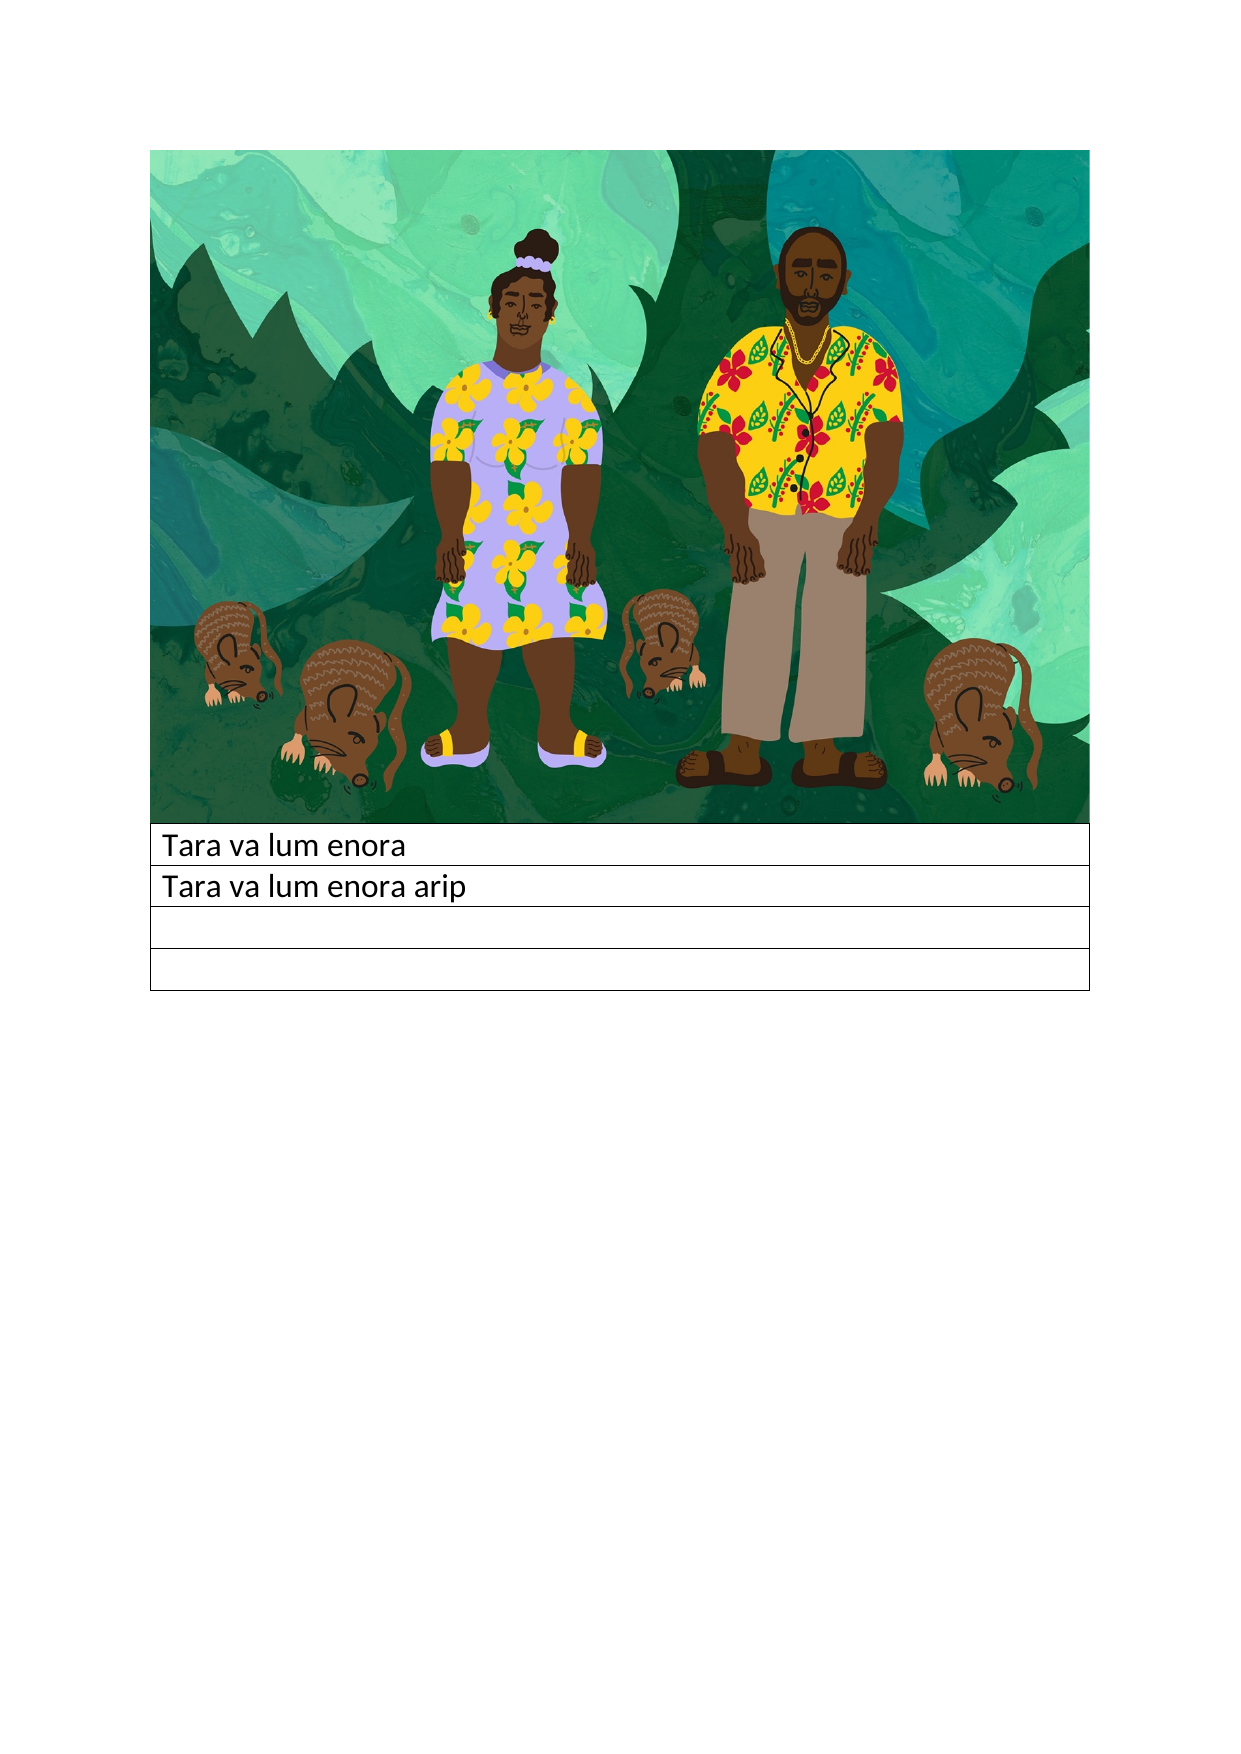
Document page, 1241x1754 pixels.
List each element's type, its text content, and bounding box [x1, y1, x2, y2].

table_header Tara va lum enora [151, 824, 1089, 864]
table_cell [151, 949, 1089, 990]
table_cell Tara va lum enora arip [151, 866, 1089, 906]
picture [150, 150, 1090, 823]
table_cell [151, 907, 1089, 948]
